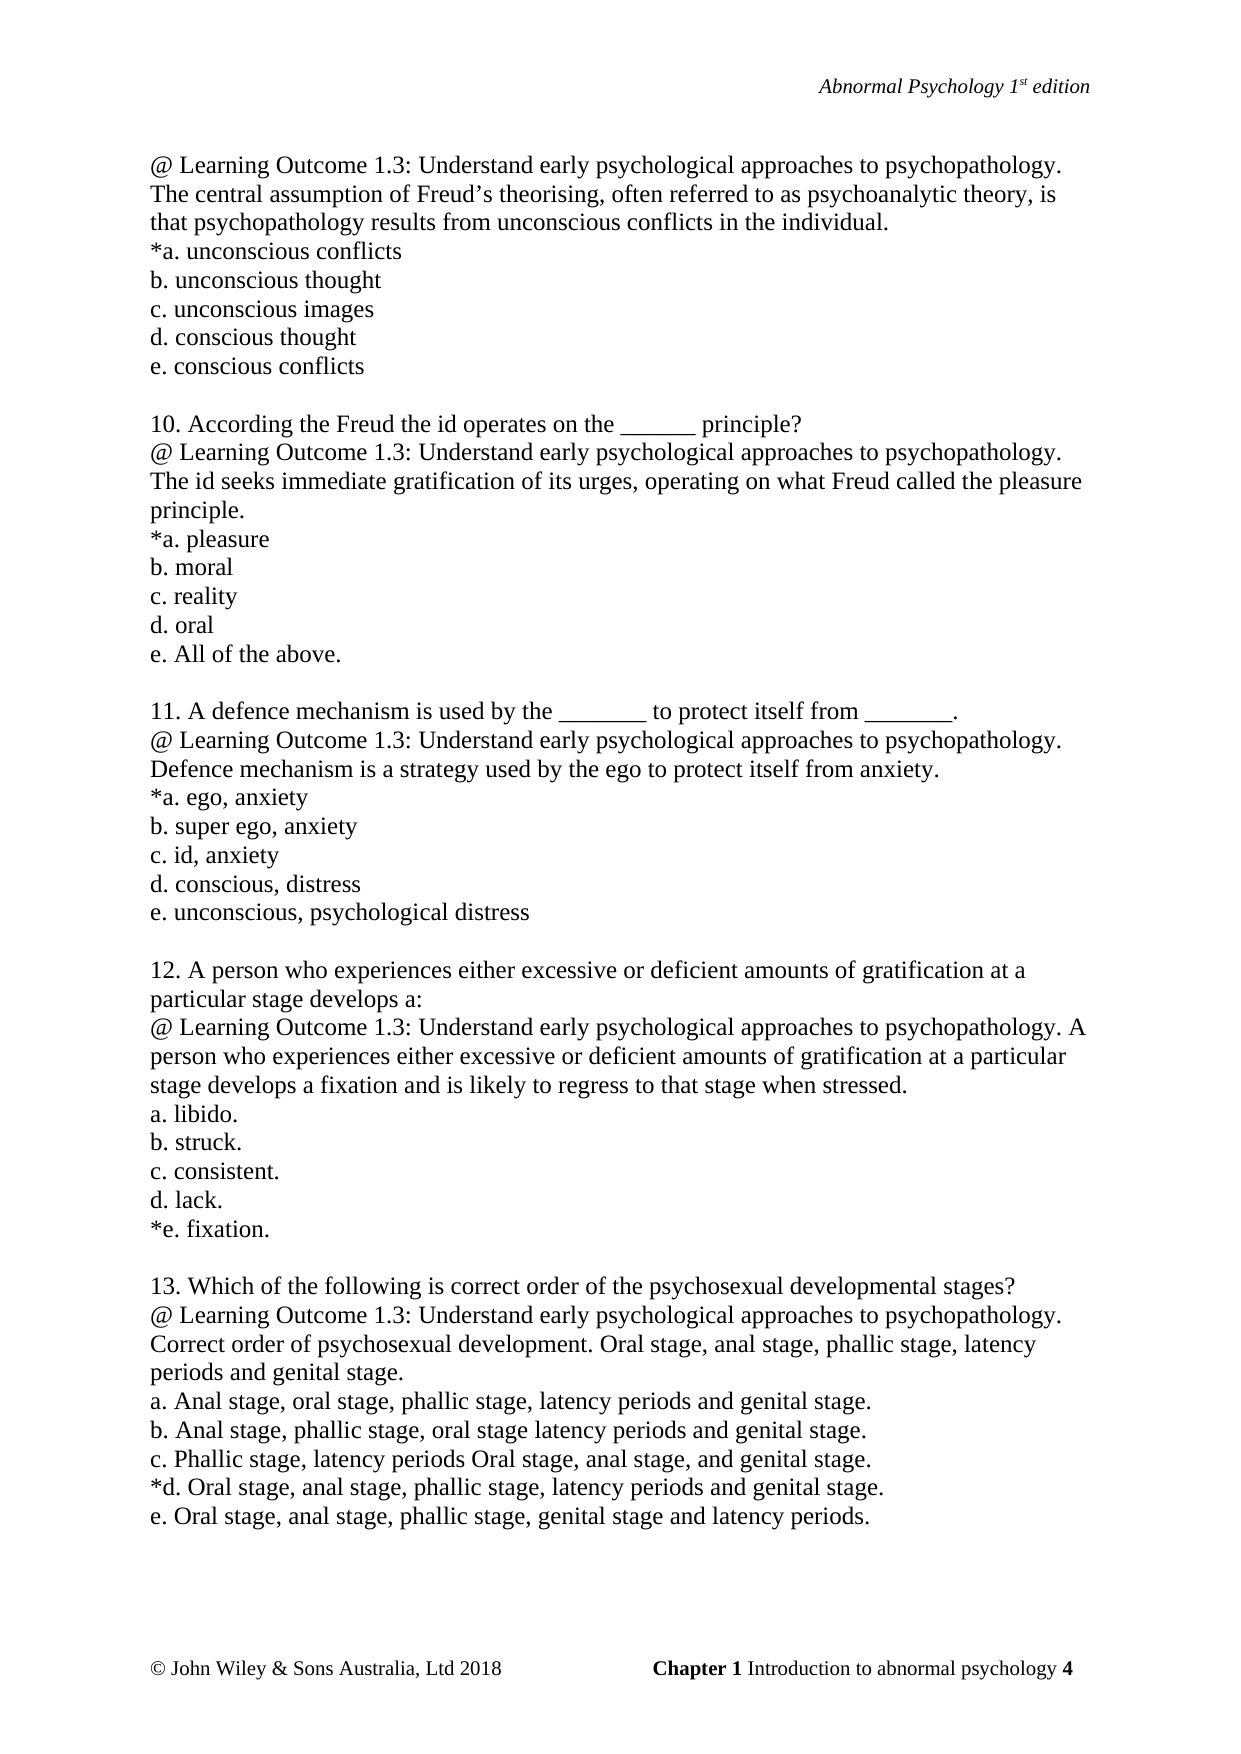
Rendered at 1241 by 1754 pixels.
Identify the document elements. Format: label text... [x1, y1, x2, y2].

text *a. ego, anxiety [150, 782, 1090, 811]
text d. oral [150, 610, 1090, 639]
text d. lack. [150, 1185, 1090, 1214]
text @ Learning Outcome 1.3: Understand early psychological approaches to psychopathology. The central assumption of Freud’s theorising, often referred to as psychoanalytic theory, is that psychopathology results from unconscious conflicts in the individual. [150, 150, 1090, 236]
text *e. fixation. [150, 1214, 1090, 1242]
text c. consistent. [150, 1156, 1090, 1185]
text @ Learning Outcome 1.3: Understand early psychological approaches to psychopathology. Defence mechanism is a strategy used by the ego to protect itself from anxiety. [150, 725, 1090, 782]
text 12. A person who experiences either excessive or deficient amounts of gratification at a particular stage develops a: [150, 955, 1090, 1012]
text 11. A defence mechanism is used by the _______ to protect itself from _______. [150, 696, 1090, 725]
text b. Anal stage, phallic stage, oral stage latency periods and genital stage. [150, 1415, 1090, 1444]
text *a. pleasure [150, 524, 1090, 552]
text c. reality [150, 581, 1090, 610]
text e. conscious conflicts [150, 351, 1090, 380]
text @ Learning Outcome 1.3: Understand early psychological approaches to psychopathology. Correct order of psychosexual development. Oral stage, anal stage, phallic stage, latency periods and genital stage. [150, 1300, 1090, 1386]
text e. Oral stage, anal stage, phallic stage, genital stage and latency periods. [150, 1501, 1090, 1530]
text *a. unconscious conflicts [150, 236, 1090, 265]
text c. id, anxiety [150, 840, 1090, 869]
text *d. Oral stage, anal stage, phallic stage, latency periods and genital stage. [150, 1472, 1090, 1501]
text d. conscious, distress [150, 869, 1090, 897]
text a. libido. [150, 1099, 1090, 1127]
text @ Learning Outcome 1.3: Understand early psychological approaches to psychopathology. A person who experiences either excessive or deficient amounts of gratification at a particular stage develops a fixation and is likely to regress to that stage when stressed. [150, 1012, 1090, 1099]
text b. moral [150, 552, 1090, 581]
text 13. Which of the following is correct order of the psychosexual developmental stages? [150, 1271, 1090, 1300]
text e. unconscious, psychological distress [150, 897, 1090, 926]
text @ Learning Outcome 1.3: Understand early psychological approaches to psychopathology. The id seeks immediate gratification of its urges, operating on what Freud called the pleasure principle. [150, 437, 1090, 524]
text b. unconscious thought [150, 265, 1090, 294]
text c. unconscious images [150, 294, 1090, 322]
text b. super ego, anxiety [150, 811, 1090, 840]
text 10. According the Freud the id operates on the ______ principle? [150, 409, 1090, 437]
text a. Anal stage, oral stage, phallic stage, latency periods and genital stage. [150, 1386, 1090, 1415]
text b. struck. [150, 1127, 1090, 1156]
text d. conscious thought [150, 322, 1090, 351]
text e. All of the above. [150, 639, 1090, 667]
text c. Phallic stage, latency periods Oral stage, anal stage, and genital stage. [150, 1444, 1090, 1472]
